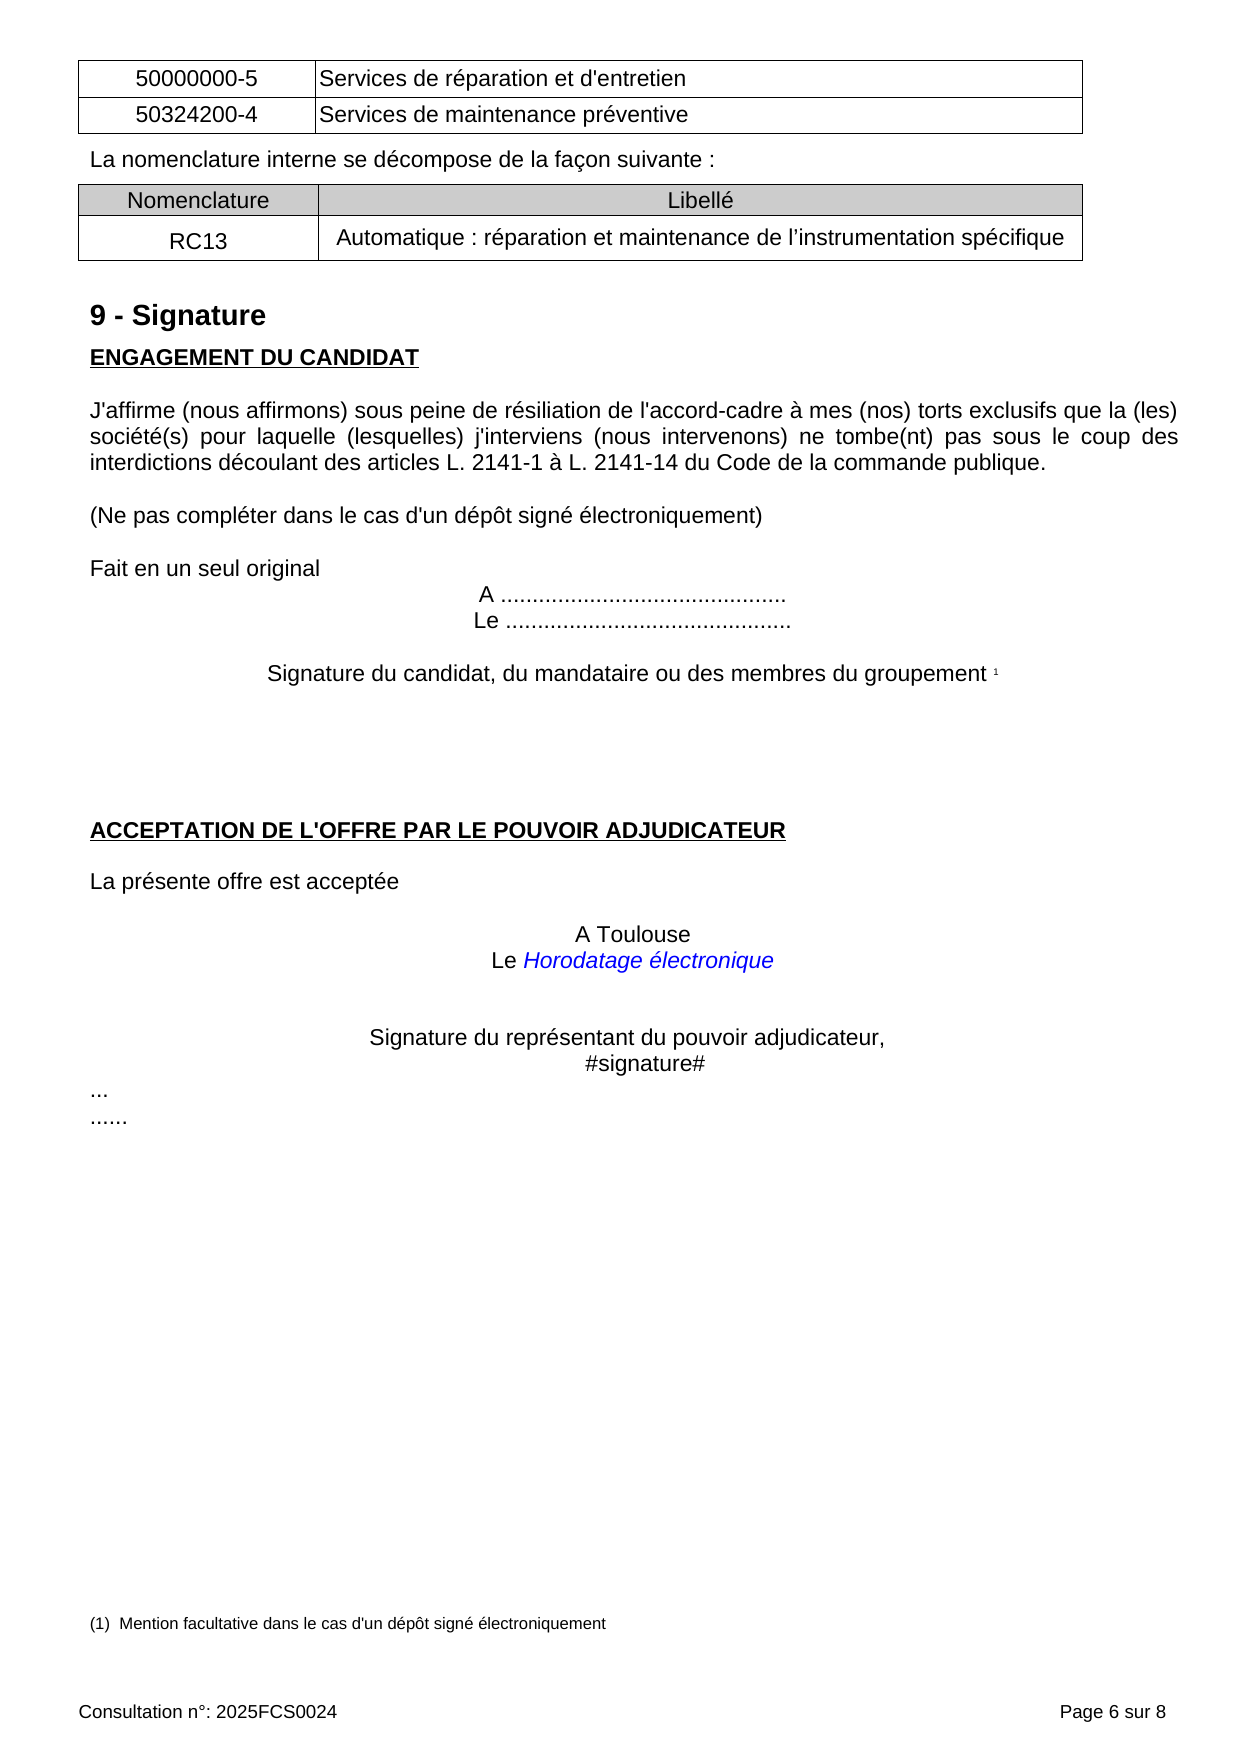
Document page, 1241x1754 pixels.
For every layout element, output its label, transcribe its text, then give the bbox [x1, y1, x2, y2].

text #signature# [89, 1050, 1180, 1077]
table_header Libellé [319, 185, 1082, 215]
text J'affirme (nous affirmons) sous peine de résiliation de l'accord-cadre à mes (nos) torts exclusifs que la (les) société(s) pour laquelle (lesquelles) j'interviens (nous intervenons) ne tombe(nt) pas sous le coup des interdictions découlant des articles L. 2141-1 à L. 2141-14 du Code de la commande publique. [89, 397, 1180, 476]
text A ............................................. [89, 581, 1176, 608]
text Fait en un seul original [89, 555, 1180, 581]
text La présente offre est acceptée [89, 869, 1180, 895]
table_cell 50324200-4 [79, 98, 315, 132]
table_cell 50000000-5 [79, 61, 315, 96]
table_header Nomenclature [79, 185, 318, 215]
text Signature du candidat, du mandataire ou des membres du groupement 1 [89, 661, 1176, 687]
table_cell RC13 [79, 216, 318, 260]
text ACCEPTATION DE L'OFFRE PAR LE POUVOIR ADJUDICATEUR [89, 817, 1180, 844]
text ENGAGEMENT DU CANDIDAT [89, 344, 1180, 371]
text Le ............................................. [89, 608, 1176, 634]
subtitle 9 - Signature [89, 298, 1180, 332]
table_cell Services de réparation et d'entretien [316, 61, 1082, 96]
text La nomenclature interne se décompose de la façon suivante : [89, 146, 1180, 172]
text ... [89, 1077, 1180, 1103]
text A Toulouse [89, 921, 1176, 948]
text Signature du représentant du pouvoir adjudicateur, [89, 1024, 1180, 1050]
text ...... [89, 1103, 1180, 1129]
text (Ne pas compléter dans le cas d'un dépôt signé électroniquement) [89, 502, 1180, 529]
table_cell Services de maintenance préventive [316, 98, 1082, 132]
text Le Horodatage électronique [89, 948, 1176, 974]
table_cell Automatique : réparation et maintenance de l’instrumentation spécifique [319, 216, 1082, 260]
